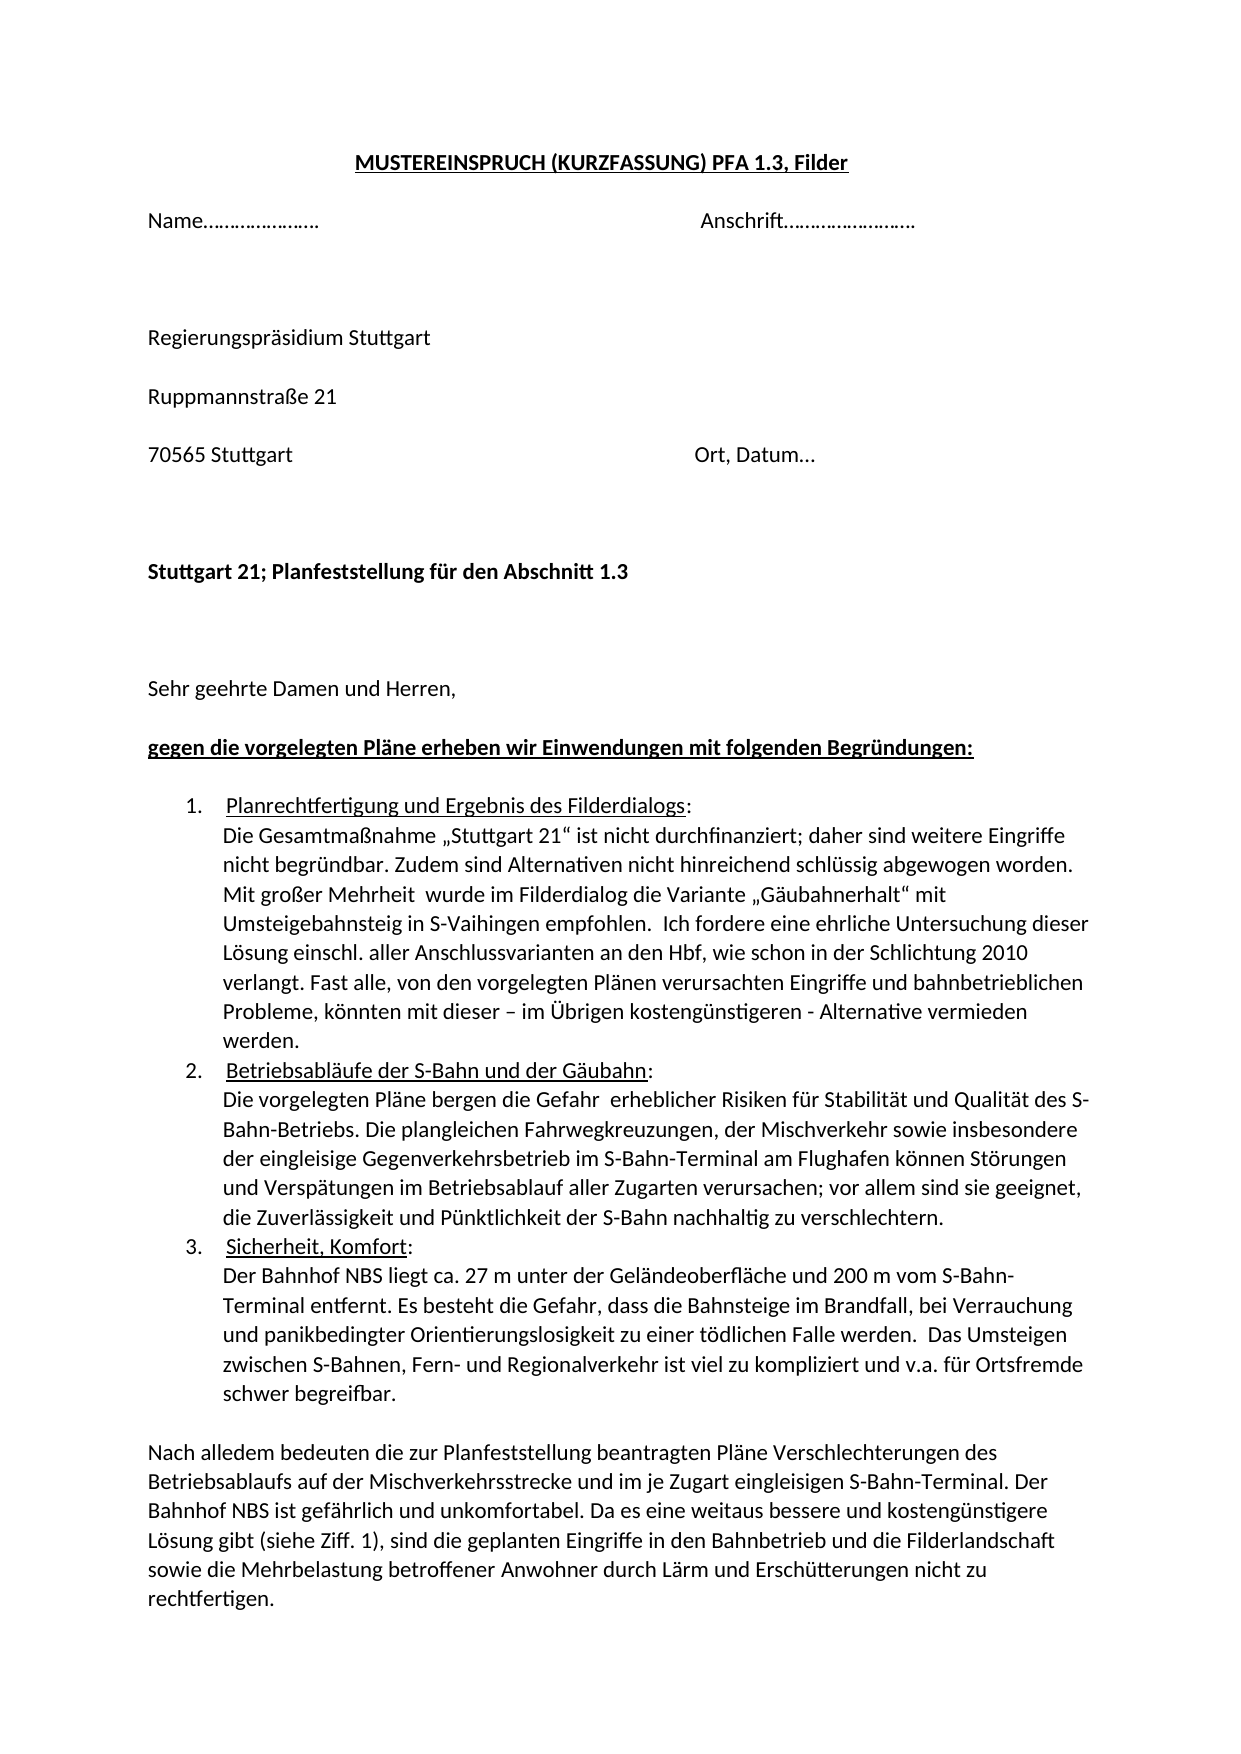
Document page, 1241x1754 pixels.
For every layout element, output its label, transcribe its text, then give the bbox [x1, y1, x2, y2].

text Ruppmannstraße 21 [148, 382, 1093, 410]
text MUSTEREINSPRUCH (KURZFASSUNG) PFA 1.3, Filder [148, 148, 1093, 176]
text Name…………………. Anschrift……………………. [148, 206, 1093, 234]
list 2. Betriebsabläufe der S-Bahn und der Gäubahn: [185, 1056, 1093, 1084]
text Regierungspräsidium Stuttgart [148, 323, 1093, 351]
list 1. Planrechtfertigung und Ergebnis des Filderdialogs: [185, 792, 1093, 819]
list Mit großer Mehrheit wurde im Filderdialog die Variante „Gäubahnerhalt“ mit Umsteigebahnsteig in S-Vaihingen empfohlen. Ich fordere eine ehrliche Untersuchung dieser Lösung einschl. aller Anschlussvarianten an den Hbf, wie schon in der Schlichtung 2010 verlangt. Fast alle, von den vorgelegten Plänen verursachten Eingriffe und bahnbetrieblichen Probleme, könnten mit dieser – im Übrigen kostengünstigeren - Alternative vermieden werden. [223, 880, 1093, 1054]
list 3. Sicherheit, Komfort: [185, 1232, 1093, 1260]
text Sehr geehrte Damen und Herren, [148, 674, 1093, 702]
text 70565 Stuttgart Ort, Datum… [148, 440, 1093, 468]
list Die Gesamtmaßnahme „Stuttgart 21“ ist nicht durchfinanziert; daher sind weitere Eingriffe nicht begründbar. Zudem sind Alternativen nicht hinreichend schlüssig abgewogen worden. [223, 821, 1093, 878]
list Der Bahnhof NBS liegt ca. 27 m unter der Geländeoberfläche und 200 m vom S-Bahn-Terminal entfernt. Es besteht die Gefahr, dass die Bahnsteige im Brandfall, bei Verrauchung und panikbedingter Orientierungslosigkeit zu einer tödlichen Falle werden. Das Umsteigen zwischen S-Bahnen, Fern- und Regionalverkehr ist viel zu kompliziert und v.a. für Ortsfremde schwer begreifbar. [223, 1262, 1093, 1407]
text Stuttgart 21; Planfeststellung für den Abschnitt 1.3 [148, 557, 1093, 585]
list Die vorgelegten Pläne bergen die Gefahr erheblicher Risiken für Stabilität und Qualität des S-Bahn-Betriebs. Die plangleichen Fahrwegkreuzungen, der Mischverkehr sowie insbesondere der eingleisige Gegenverkehrsbetrieb im S-Bahn-Terminal am Flughafen können Störungen und Verspätungen im Betriebsablauf aller Zugarten verursachen; vor allem sind sie geeignet, die Zuverlässigkeit und Pünktlichkeit der S-Bahn nachhaltig zu verschlechtern. [223, 1085, 1093, 1231]
text Nach alledem bedeuten die zur Planfeststellung beantragten Pläne Verschlechterungen des Betriebsablaufs auf der Mischverkehrsstrecke und im je Zugart eingleisigen S-Bahn-Terminal. Der Bahnhof NBS ist gefährlich und unkomfortabel. Da es eine weitaus bessere und kostengünstigere Lösung gibt (siehe Ziff. 1), sind die geplanten Eingriffe in den Bahnbetrieb und die Filderlandschaft sowie die Mehrbelastung betroffener Anwohner durch Lärm und Erschütterungen nicht zu rechtfertigen. [148, 1438, 1093, 1612]
text gegen die vorgelegten Pläne erheben wir Einwendungen mit folgenden Begründungen: [148, 733, 1093, 761]
